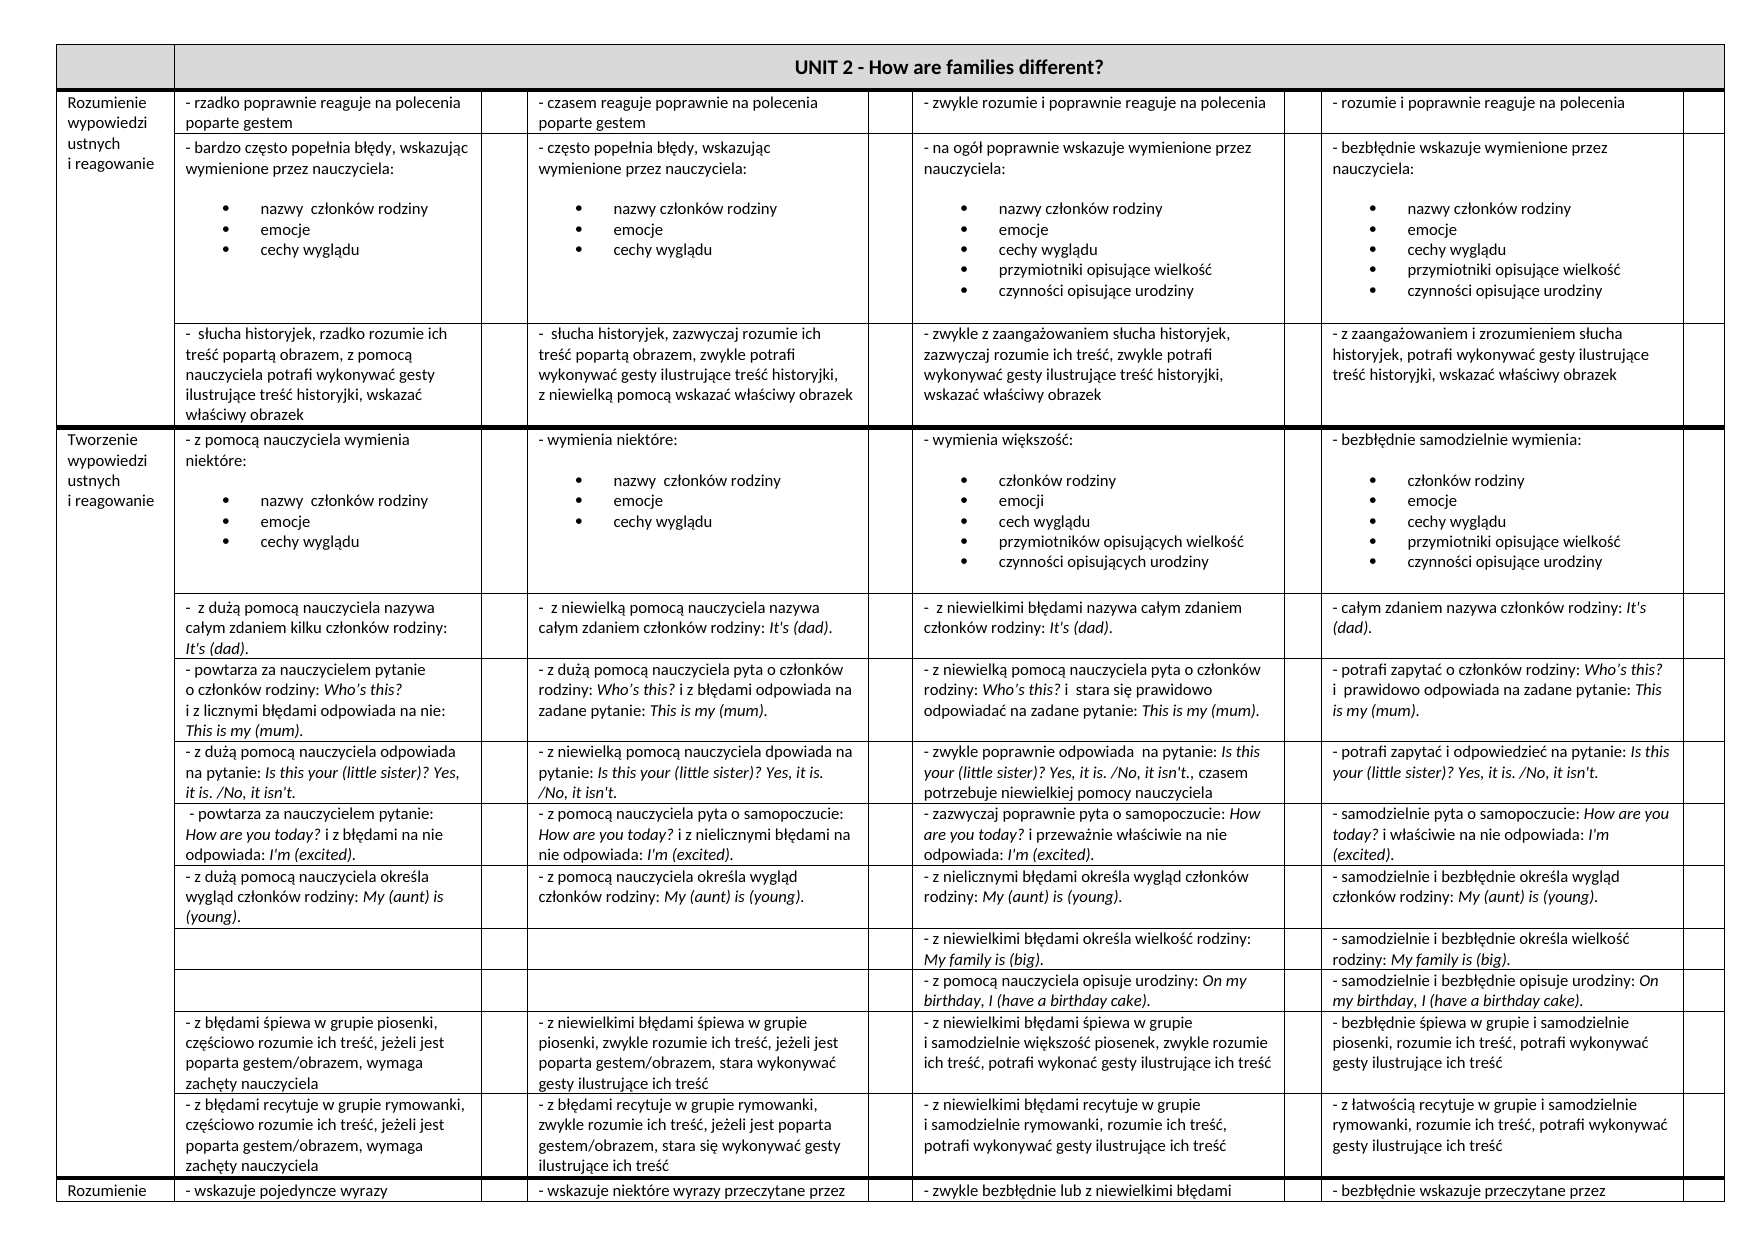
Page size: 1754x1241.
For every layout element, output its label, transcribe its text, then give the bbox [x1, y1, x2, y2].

table_cell - wymienia niektóre: nazwy członków rodziny emocje cechy wyglądu [528, 430, 868, 593]
table_cell - rzadko poprawnie reaguje na polecenia poparte gestem [175, 92, 481, 133]
table_cell - z niewielką pomocą nauczyciela pyta o członków rodziny: Who’s this? i stara się prawidowo odpowiadać na zadane pytanie: This is my (mum). [913, 659, 1284, 741]
table_cell - potrafi zapytać o członków rodziny: Who’s this? i prawidowo odpowiada na zadane pytanie: This is my (mum). [1322, 659, 1683, 741]
table_cell [869, 324, 912, 425]
table_cell [869, 804, 912, 865]
table_cell [528, 970, 868, 1011]
table_cell - czasem reaguje poprawnie na polecenia poparte gestem [528, 92, 868, 133]
table_cell [482, 742, 527, 803]
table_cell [528, 1180, 868, 1201]
table_cell - z błędami recytuje w grupie rymowanki, zwykle rozumie ich treść, jeżeli jest poparta gestem/obrazem, stara się wykonywać gesty ilustrujące ich treść [528, 1094, 868, 1176]
table_cell - powtarza za nauczycielem pytanie: How are you today? i z błędami na nie odpowiada: I'm (excited). [175, 804, 481, 865]
table_cell - z niewielkimi błędami śpiewa w grupie piosenki, zwykle rozumie ich treść, jeżeli jest poparta gestem/obrazem, stara wykonywać gesty ilustrujące ich treść [528, 1012, 868, 1093]
table_cell [528, 929, 868, 969]
table_cell [869, 134, 912, 322]
table_cell - z niewielką pomocą nauczyciela dpowiada na pytanie: Is this your (little sister)? Yes, it is. /No, it isn't. [528, 742, 868, 803]
table_cell [869, 970, 912, 1011]
table_cell - słucha historyjek, zazwyczaj rozumie ich treść popartą obrazem, zwykle potrafi wykonywać gesty ilustrujące treść historyjki, z niewielką pomocą wskazać właściwy obrazek [528, 324, 868, 425]
table_cell [869, 929, 912, 969]
table_cell - z pomocą nauczyciela wymienia niektóre: nazwy członków rodziny emocje cechy wyglądu [175, 430, 481, 593]
table_cell [482, 1180, 527, 1201]
table_cell [1684, 1012, 1724, 1093]
table_cell [1684, 742, 1724, 803]
table_cell - zwykle poprawnie odpowiada na pytanie: Is this your (little sister)? Yes, it is. /No, it isn't., czasem potrzebuje niewielkiej pomocy nauczyciela [913, 742, 1284, 803]
table_cell [869, 594, 912, 658]
table_cell [1285, 804, 1321, 865]
table_cell [1285, 430, 1321, 593]
table_cell - samodzielnie i bezbłędnie określa wygląd członków rodziny: My (aunt) is (young). [1322, 866, 1683, 928]
table_cell - rozumie i poprawnie reaguje na polecenia [1322, 92, 1683, 133]
table_cell - często popełnia błędy, wskazując wymienione przez nauczyciela: nazwy członków rodziny emocje cechy wyglądu [528, 134, 868, 322]
table_cell - z niewielkimi błędami śpiewa w grupie i samodzielnie większość piosenek, zwykle rozumie ich treść, potrafi wykonać gesty ilustrujące ich treść [913, 1012, 1284, 1093]
table_cell - z błędami recytuje w grupie rymowanki, częściowo rozumie ich treść, jeżeli jest poparta gestem/obrazem, wymaga zachęty nauczyciela [175, 1094, 481, 1176]
table_cell - słucha historyjek, rzadko rozumie ich treść popartą obrazem, z pomocą nauczyciela potrafi wykonywać gesty ilustrujące treść historyjki, wskazać właściwy obrazek [175, 324, 481, 425]
table_cell [1285, 92, 1321, 133]
table_cell [1684, 430, 1724, 593]
table_cell [869, 659, 912, 741]
table_cell [1684, 970, 1724, 1011]
table_cell [869, 742, 912, 803]
table_cell [869, 1180, 912, 1201]
table_cell - z pomocą nauczyciela pyta o samopoczucie: How are you today? i z nielicznymi błędami na nie odpowiada: I'm (excited). [528, 804, 868, 865]
table_cell - z pomocą nauczyciela określa wygląd członków rodziny: My (aunt) is (young). [528, 866, 868, 928]
table_cell [1684, 1180, 1724, 1201]
table_cell [1684, 804, 1724, 865]
table_cell [482, 866, 527, 928]
table_cell [1684, 1094, 1724, 1176]
table_cell [869, 866, 912, 928]
table_cell Tworzenie wypowiedzi ustnych i reagowanie [57, 430, 174, 1176]
table_cell [1684, 659, 1724, 741]
table_cell - z dużą pomocą nauczyciela pyta o członków rodziny: Who’s this? i z błędami odpowiada na zadane pytanie: This is my (mum). [528, 659, 868, 741]
table_cell [1684, 929, 1724, 969]
table_cell - z błędami śpiewa w grupie piosenki, częściowo rozumie ich treść, jeżeli jest poparta gestem/obrazem, wymaga zachęty nauczyciela [175, 1012, 481, 1093]
table_cell - wymienia większość: członków rodziny emocji cech wyglądu przymiotników opisujących wielkość czynności opisujących urodziny [913, 430, 1284, 593]
table_cell [1684, 92, 1724, 133]
table_cell - z dużą pomocą nauczyciela odpowiada na pytanie: Is this your (little sister)? Yes, it is. /No, it isn't. [175, 742, 481, 803]
table_cell - powtarza za nauczycielem pytanie o członków rodziny: Who’s this? i z licznymi błędami odpowiada na nie: This is my (mum). [175, 659, 481, 741]
table_cell - potrafi zapytać i odpowiedzieć na pytanie: Is this your (little sister)? Yes, it is. /No, it isn't. [1322, 742, 1683, 803]
table_cell [482, 92, 527, 133]
table_cell - z niewielkimi błędami recytuje w grupie i samodzielnie rymowanki, rozumie ich treść, potrafi wykonywać gesty ilustrujące ich treść [913, 1094, 1284, 1176]
table_cell [1285, 134, 1321, 322]
table_cell [482, 659, 527, 741]
table_cell - z niewielkimi błędami określa wielkość rodziny: My family is (big). [913, 929, 1284, 969]
table_cell [482, 134, 527, 322]
table_cell [482, 594, 527, 658]
table_cell [1285, 866, 1321, 928]
table_cell [1285, 929, 1321, 969]
table_cell - samodzielnie i bezbłędnie opisuje urodziny: On my birthday, I (have a birthday cake). [1322, 970, 1683, 1011]
table_cell [482, 430, 527, 593]
table_cell - z zaangażowaniem i zrozumieniem słucha historyjek, potrafi wykonywać gesty ilustrujące treść historyjki, wskazać właściwy obrazek [1322, 324, 1683, 425]
table_cell - zwykle rozumie i poprawnie reaguje na polecenia [913, 92, 1284, 133]
table_cell [869, 1094, 912, 1176]
table_cell [482, 1012, 527, 1093]
table_cell - całym zdaniem nazywa członków rodziny: It's (dad). [1322, 594, 1683, 658]
table_cell [1285, 659, 1321, 741]
table_cell [869, 1012, 912, 1093]
table_cell - z nielicznymi błędami określa wygląd członków rodziny: My (aunt) is (young). [913, 866, 1284, 928]
table_cell [175, 970, 481, 1011]
table_cell - bardzo często popełnia błędy, wskazując wymienione przez nauczyciela: nazwy członków rodziny emocje cechy wyglądu [175, 134, 481, 322]
table_cell [1285, 1012, 1321, 1093]
table_cell [482, 1094, 527, 1176]
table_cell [1322, 1180, 1683, 1201]
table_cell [175, 1180, 481, 1201]
table_cell [482, 324, 527, 425]
table_cell [1684, 866, 1724, 928]
table_cell - z niewielkimi błędami nazywa całym zdaniem członków rodziny: It's (dad). [913, 594, 1284, 658]
table_cell - z dużą pomocą nauczyciela określa wygląd członków rodziny: My (aunt) is (young). [175, 866, 481, 928]
table_cell Rozumienie wypowiedzi ustnych i reagowanie [57, 92, 174, 425]
table_cell [869, 92, 912, 133]
table_cell [1285, 742, 1321, 803]
table_cell UNIT 2 - How are families different? [175, 45, 1724, 88]
table_cell - bezbłędnie wskazuje wymienione przez nauczyciela: nazwy członków rodziny emocje cechy wyglądu przymiotniki opisujące wielkość czynności opisujące urodziny [1322, 134, 1683, 322]
table_cell [1684, 594, 1724, 658]
table_cell [482, 970, 527, 1011]
table_cell - na ogół poprawnie wskazuje wymienione przez nauczyciela: nazwy członków rodziny emocje cechy wyglądu przymiotniki opisujące wielkość czynności opisujące urodziny [913, 134, 1284, 322]
table_cell - z łatwością recytuje w grupie i samodzielnie rymowanki, rozumie ich treść, potrafi wykonywać gesty ilustrujące ich treść [1322, 1094, 1683, 1176]
table_cell [1684, 324, 1724, 425]
table_cell - zazwyczaj poprawnie pyta o samopoczucie: How are you today? i przeważnie właściwie na nie odpowiada: I'm (excited). [913, 804, 1284, 865]
table_cell [482, 804, 527, 865]
table_cell [1285, 594, 1321, 658]
table_cell - zwykle z zaangażowaniem słucha historyjek, zazwyczaj rozumie ich treść, zwykle potrafi wykonywać gesty ilustrujące treść historyjki, wskazać właściwy obrazek [913, 324, 1284, 425]
table_cell - samodzielnie pyta o samopoczucie: How are you today? i właściwie na nie odpowiada: I'm (excited). [1322, 804, 1683, 865]
table_cell - z niewielką pomocą nauczyciela nazywa całym zdaniem członków rodziny: It's (dad). [528, 594, 868, 658]
table_cell [1285, 1180, 1321, 1201]
table_cell - bezbłędnie śpiewa w grupie i samodzielnie piosenki, rozumie ich treść, potrafi wykonywać gesty ilustrujące ich treść [1322, 1012, 1683, 1093]
table_cell [57, 45, 174, 88]
table_cell [482, 929, 527, 969]
table_cell [1285, 324, 1321, 425]
table_cell [175, 929, 481, 969]
table_cell - bezbłędnie samodzielnie wymienia: członków rodziny emocje cechy wyglądu przymiotniki opisujące wielkość czynności opisujące urodziny [1322, 430, 1683, 593]
table_cell - z pomocą nauczyciela opisuje urodziny: On my birthday, I (have a birthday cake). [913, 970, 1284, 1011]
table_cell [869, 430, 912, 593]
table_cell [1285, 970, 1321, 1011]
table_cell [1285, 1094, 1321, 1176]
table_cell - z dużą pomocą nauczyciela nazywa całym zdaniem kilku członków rodziny: It's (dad). [175, 594, 481, 658]
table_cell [57, 1180, 174, 1201]
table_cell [913, 1180, 1284, 1201]
table_cell - samodzielnie i bezbłędnie określa wielkość rodziny: My family is (big). [1322, 929, 1683, 969]
table_cell [1684, 134, 1724, 322]
